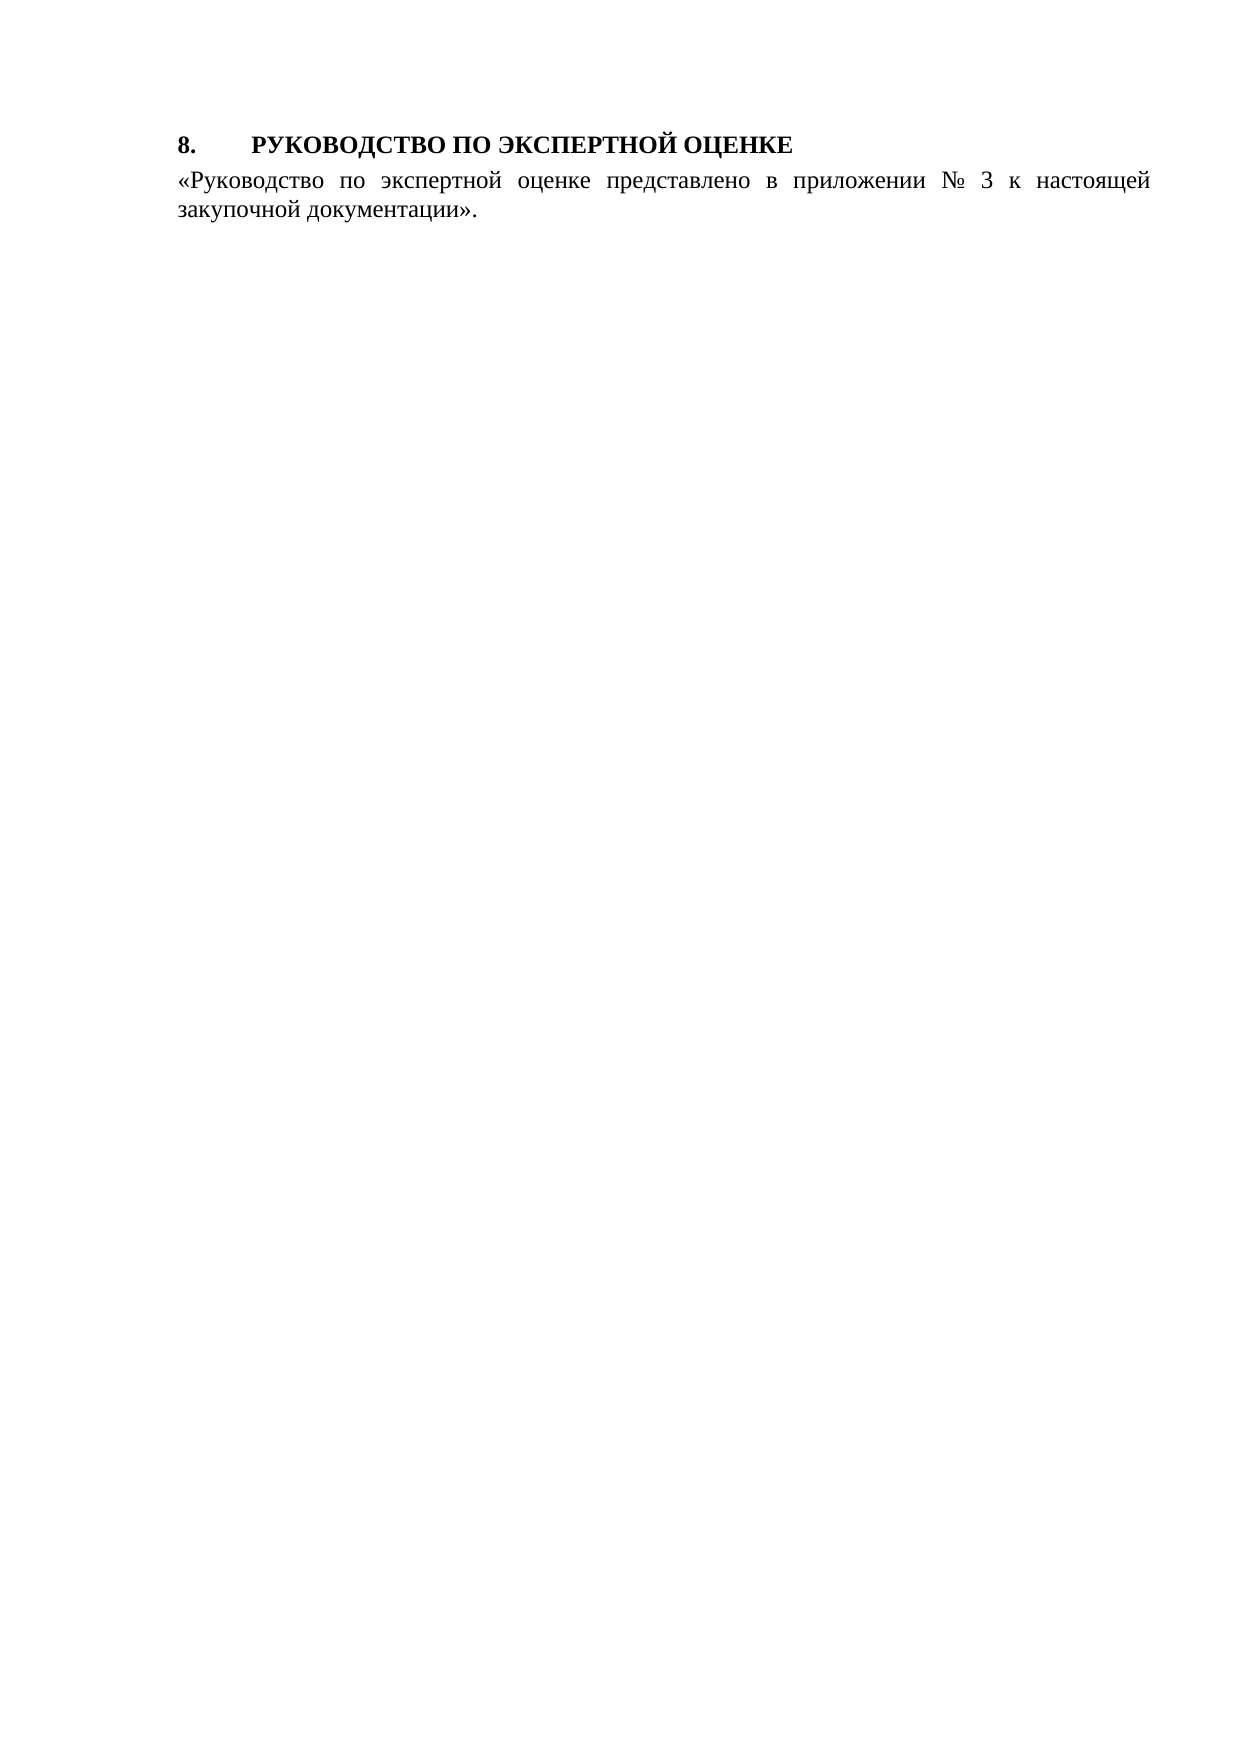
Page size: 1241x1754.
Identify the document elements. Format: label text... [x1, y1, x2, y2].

list «Руководство по экспертной оценке представлено в приложении № 3 к настоящей закупочной документации». [177, 166, 1152, 223]
list РУКОВОДСТВО ПО ЭКСПЕРТНОЙ ОЦЕНКЕ [177, 131, 1152, 159]
